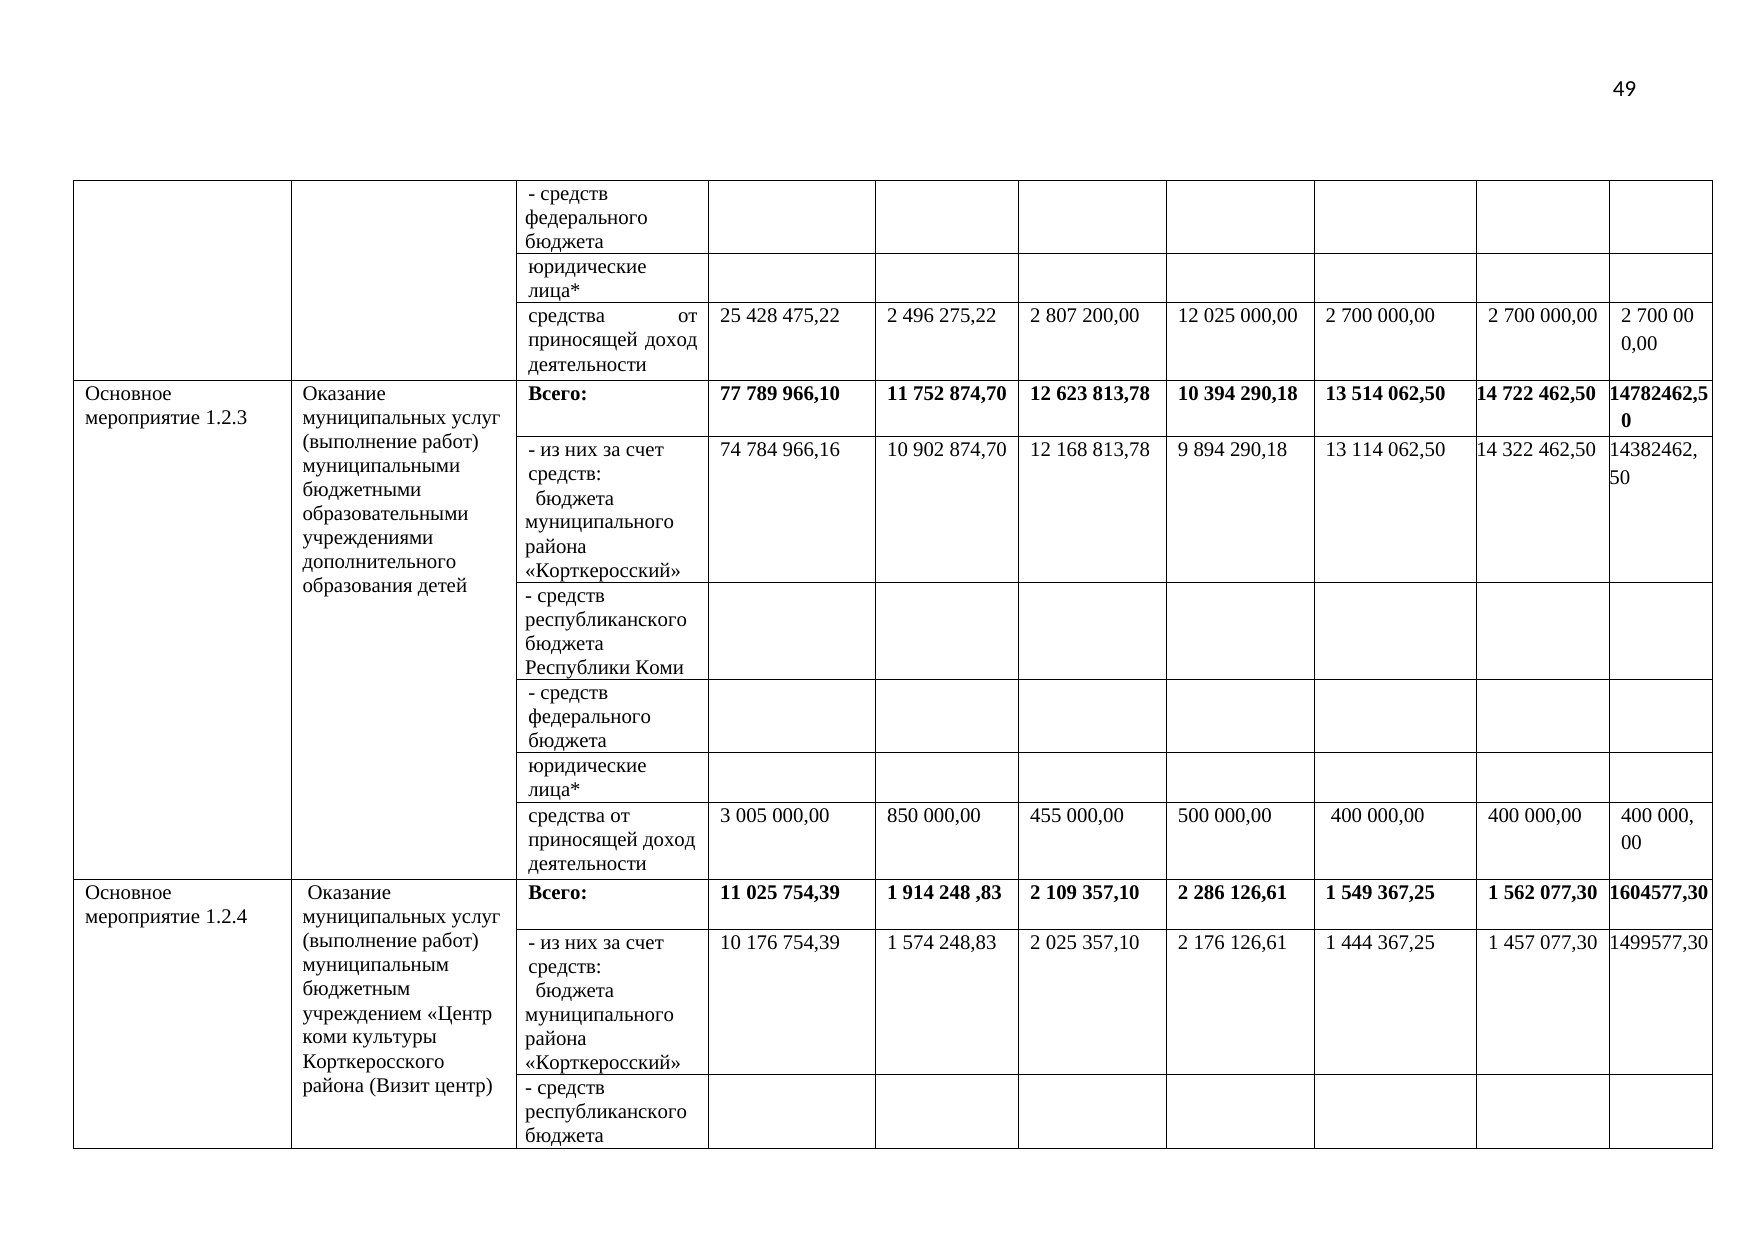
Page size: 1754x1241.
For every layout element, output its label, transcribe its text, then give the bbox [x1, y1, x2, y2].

table_cell [1167, 254, 1314, 302]
table_cell 2 496 275,22 [876, 303, 1018, 380]
table_cell [1610, 680, 1712, 752]
table_cell [1315, 583, 1476, 679]
table_cell - средств республиканского бюджета Республики Коми [517, 583, 708, 679]
table_cell 14782462,50 [1610, 381, 1712, 436]
table_cell [709, 583, 875, 679]
table_cell 2 109 357,10 [1019, 880, 1166, 929]
table_cell 13 514 062,50 [1315, 381, 1476, 436]
table_cell [1477, 583, 1609, 679]
table_cell 2 025 357,10 [1019, 930, 1166, 1074]
table_cell 74 784 966,16 [709, 437, 875, 582]
table_cell 13 114 062,50 [1315, 437, 1476, 582]
table_cell [1167, 583, 1314, 679]
table_cell 400 000,00 [1477, 803, 1609, 879]
table_cell - средств федерального бюджета [517, 680, 708, 752]
table_cell юридические лица* [517, 254, 708, 302]
table_cell [1167, 1075, 1314, 1147]
table_cell 1499577,30 [1610, 930, 1712, 1074]
table_cell 400 000,00 [1315, 803, 1476, 879]
table_cell 500 000,00 [1167, 803, 1314, 879]
table_cell [1477, 753, 1609, 802]
table_cell [1610, 753, 1712, 802]
table_cell средства от приносящей доход деятельности [517, 303, 708, 380]
table_cell 10 176 754,39 [709, 930, 875, 1074]
table_cell - из них за счет средств: бюджета муниципального района «Корткеросский» [517, 437, 708, 582]
table_cell [1315, 680, 1476, 752]
table_cell 12 168 813,78 [1019, 437, 1166, 582]
table_cell 14 322 462,50 [1477, 437, 1609, 582]
table_cell [876, 1075, 1018, 1147]
table_cell 1 549 367,25 [1315, 880, 1476, 929]
table_cell - из них за счет средств: бюджета муниципального района «Корткеросский» [517, 930, 708, 1074]
table_cell [1019, 1075, 1166, 1147]
table_cell 1 914 248 ,83 [876, 880, 1018, 929]
table_cell 10 394 290,18 [1167, 381, 1314, 436]
table_cell 2 700 000,00 [1610, 303, 1712, 380]
table_cell Оказание муниципальных услуг (выполнение работ) муниципальными бюджетными образовательными учреждениями дополнительного образования детей [292, 381, 516, 879]
table_cell [1315, 753, 1476, 802]
table_cell 12 623 813,78 [1019, 381, 1166, 436]
table_cell 1604577,30 [1610, 880, 1712, 929]
table_cell [709, 254, 875, 302]
table_cell [709, 753, 875, 802]
table_cell [1019, 583, 1166, 679]
table_cell [1315, 254, 1476, 302]
table_cell 25 428 475,22 [709, 303, 875, 380]
table_cell [1019, 753, 1166, 802]
table_cell 1 444 367,25 [1315, 930, 1476, 1074]
table_cell 1 562 077,30 [1477, 880, 1609, 929]
table_cell [709, 680, 875, 752]
table_cell 2 176 126,61 [1167, 930, 1314, 1074]
table_cell [1019, 680, 1166, 752]
table_cell 455 000,00 [1019, 803, 1166, 879]
table_cell [1167, 680, 1314, 752]
table_cell - средств федерального бюджета [517, 181, 708, 253]
table_cell [1610, 181, 1712, 253]
table_cell 14382462, 50 [1610, 437, 1712, 582]
table_cell [1167, 753, 1314, 802]
table_cell [1477, 1075, 1609, 1147]
table_cell [876, 680, 1018, 752]
table_cell 2 286 126,61 [1167, 880, 1314, 929]
table_cell [1019, 254, 1166, 302]
table_cell [1477, 254, 1609, 302]
table_cell [876, 753, 1018, 802]
table_cell [1019, 181, 1166, 253]
table_cell [1610, 254, 1712, 302]
table_cell 2 700 000,00 [1477, 303, 1609, 380]
table_cell Всего: [517, 381, 708, 436]
table_cell [876, 254, 1018, 302]
table_cell [1315, 181, 1476, 253]
table_cell Основное мероприятие 1.2.3 [74, 381, 291, 879]
table_cell 2 807 200,00 [1019, 303, 1166, 380]
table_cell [517, 1075, 708, 1147]
table_cell средства от приносящей доход деятельности [517, 803, 708, 879]
table_cell 12 025 000,00 [1167, 303, 1314, 380]
table_cell 11 025 754,39 [709, 880, 875, 929]
table_cell 3 005 000,00 [709, 803, 875, 879]
table_cell Всего: [517, 880, 708, 929]
table_cell [1167, 181, 1314, 253]
table_cell 9 894 290,18 [1167, 437, 1314, 582]
table_cell [709, 181, 875, 253]
table_cell 77 789 966,10 [709, 381, 875, 436]
table_cell [1610, 1075, 1712, 1147]
table_cell 11 752 874,70 [876, 381, 1018, 436]
table_cell [709, 1075, 875, 1147]
table_cell [876, 583, 1018, 679]
table_cell 10 902 874,70 [876, 437, 1018, 582]
table_cell 1 457 077,30 [1477, 930, 1609, 1074]
table_cell 14 722 462,50 [1477, 381, 1609, 436]
table_cell [1477, 680, 1609, 752]
table_cell [876, 181, 1018, 253]
table_cell 2 700 000,00 [1315, 303, 1476, 380]
table_cell юридические лица* [517, 753, 708, 802]
table_cell 850 000,00 [876, 803, 1018, 879]
table_cell Оказание муниципальных услуг (выполнение работ) муниципальным бюджетным учреждением «Центр коми культуры Корткеросского района (Визит центр) [292, 880, 516, 1147]
table_cell [1610, 583, 1712, 679]
table_cell [1477, 181, 1609, 253]
table_cell 1 574 248,83 [876, 930, 1018, 1074]
table_cell 400 000,00 [1610, 803, 1712, 879]
table_cell [1315, 1075, 1476, 1147]
table_cell Основное мероприятие 1.2.4 [74, 880, 291, 1147]
